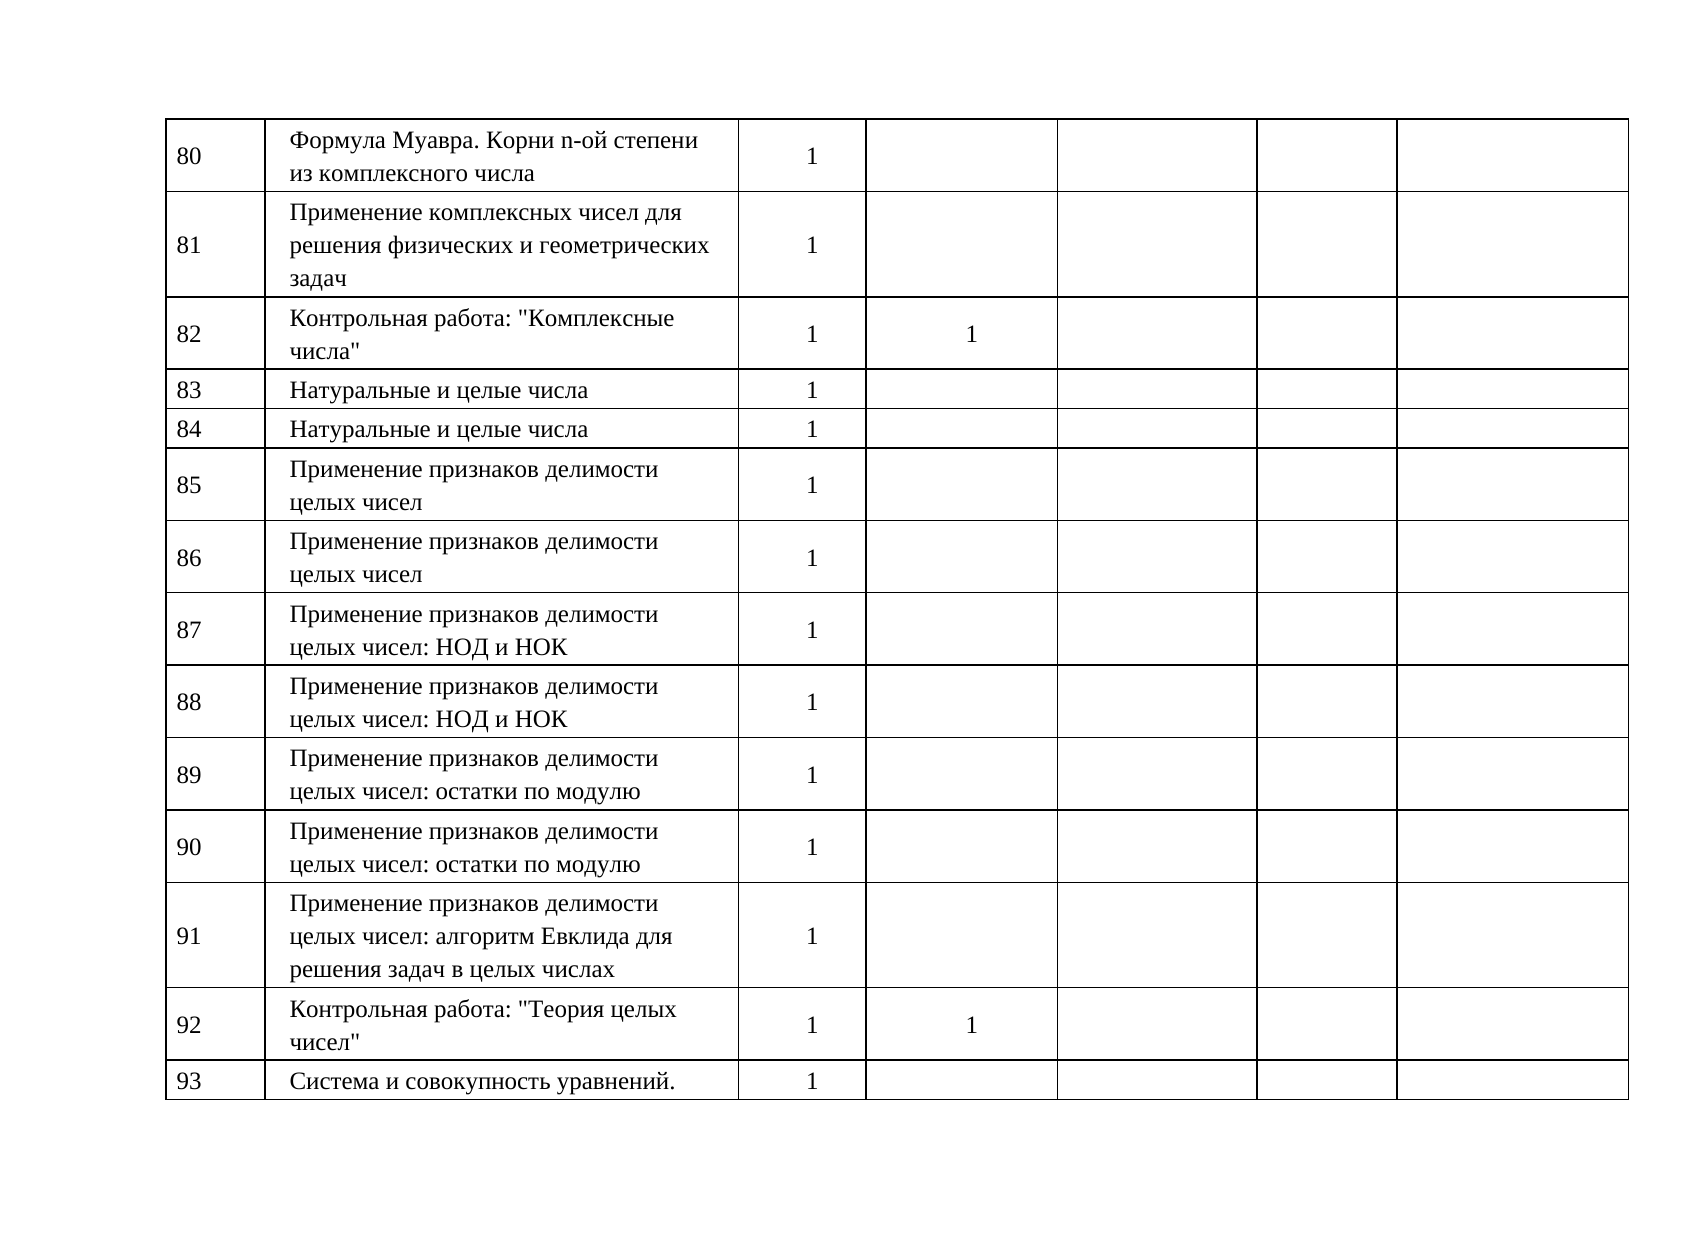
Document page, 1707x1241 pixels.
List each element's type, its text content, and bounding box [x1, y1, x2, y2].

table_cell Применение признаков делимости целых чисел: остатки по модулю [266, 811, 738, 881]
table_cell [1398, 593, 1628, 664]
table_cell [1258, 738, 1396, 809]
table_cell 90 [167, 811, 264, 881]
table_cell 82 [167, 298, 264, 368]
table_cell [1258, 298, 1396, 368]
table_cell 1 [739, 370, 865, 408]
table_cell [266, 120, 738, 191]
table_cell [1058, 120, 1256, 191]
table_cell [1258, 988, 1396, 1059]
table_cell [1058, 593, 1256, 664]
table_cell 81 [167, 192, 264, 296]
table_cell 1 [867, 298, 1057, 368]
table_cell 1 [739, 666, 865, 737]
table_cell [1398, 370, 1628, 408]
table_cell [1058, 449, 1256, 519]
table_cell 1 [739, 192, 865, 296]
table_cell [1258, 370, 1396, 408]
table_cell [1258, 666, 1396, 737]
table_cell [1058, 666, 1256, 737]
table_cell 93 [167, 1061, 264, 1099]
table_cell [1258, 120, 1396, 191]
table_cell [266, 1061, 738, 1099]
table_cell [1398, 521, 1628, 592]
table_cell Контрольная работа: "Теория целых чисел" [266, 988, 738, 1059]
table_cell 89 [167, 738, 264, 809]
table_cell 1 [739, 409, 865, 447]
table_cell [867, 370, 1057, 408]
table_cell 84 [167, 409, 264, 447]
table_cell 86 [167, 521, 264, 592]
table_cell [1258, 593, 1396, 664]
table_cell 1 [867, 988, 1057, 1059]
table_cell Применение признаков делимости целых чисел: НОД и НОК [266, 666, 738, 737]
table_cell Применение признаков делимости целых чисел: остатки по модулю [266, 738, 738, 809]
table_cell Применение признаков делимости целых чисел [266, 521, 738, 592]
table_cell [1258, 811, 1396, 881]
table_cell [1398, 409, 1628, 447]
table_cell Натуральные и целые числа [266, 409, 738, 447]
table_cell [867, 1061, 1057, 1099]
table_cell Контрольная работа: "Комплексные числа" [266, 298, 738, 368]
table_cell 83 [167, 370, 264, 408]
table_cell Применение признаков делимости целых чисел [266, 449, 738, 519]
table_cell 80 [167, 120, 264, 191]
table_cell 91 [167, 883, 264, 987]
table_cell [1258, 449, 1396, 519]
table_cell [1398, 988, 1628, 1059]
table_cell [867, 521, 1057, 592]
table_cell [1258, 883, 1396, 987]
table_cell 1 [739, 120, 865, 191]
table_cell [1398, 1061, 1628, 1099]
table_cell [1058, 370, 1256, 408]
table_cell 1 [739, 988, 865, 1059]
table_cell [867, 449, 1057, 519]
table_cell [1398, 738, 1628, 809]
table_cell 1 [739, 521, 865, 592]
table_cell [1398, 883, 1628, 987]
table_cell [867, 666, 1057, 737]
table_cell [867, 738, 1057, 809]
table_cell [1058, 192, 1256, 296]
table_cell 1 [739, 1061, 865, 1099]
table_cell [1398, 192, 1628, 296]
table_cell [867, 192, 1057, 296]
table_cell 1 [739, 298, 865, 368]
table_cell [867, 811, 1057, 881]
table_cell Натуральные и целые числа [266, 370, 738, 408]
table_cell 1 [739, 449, 865, 519]
table_cell [1058, 883, 1256, 987]
table_cell [1058, 521, 1256, 592]
table_cell 1 [739, 883, 865, 987]
table_cell [867, 120, 1057, 191]
table_cell [1058, 298, 1256, 368]
table_cell Применение признаков делимости целых чисел: НОД и НОК [266, 593, 738, 664]
table_cell [1398, 298, 1628, 368]
table_cell [1398, 666, 1628, 737]
table_cell [867, 883, 1057, 987]
table_cell 1 [739, 593, 865, 664]
table_cell 92 [167, 988, 264, 1059]
table_cell [867, 409, 1057, 447]
table_cell [1258, 1061, 1396, 1099]
table_cell [1398, 811, 1628, 881]
table_cell [1398, 120, 1628, 191]
table_cell [1058, 409, 1256, 447]
table_cell [1058, 738, 1256, 809]
table_cell [1058, 988, 1256, 1059]
table_cell 88 [167, 666, 264, 737]
table_cell Применение признаков делимости целых чисел: алгоритм Евклида для решения задач в целых числах [266, 883, 738, 987]
table_cell 1 [739, 738, 865, 809]
table_cell [1258, 192, 1396, 296]
table_cell [1398, 449, 1628, 519]
table_cell 85 [167, 449, 264, 519]
table_cell Применение комплексных чисел для решения физических и геометрических задач [266, 192, 738, 296]
table_cell [1258, 409, 1396, 447]
table_cell 1 [739, 811, 865, 881]
table_cell [1058, 1061, 1256, 1099]
table_cell 87 [167, 593, 264, 664]
table_cell [1258, 521, 1396, 592]
table_cell [867, 593, 1057, 664]
table_cell [1058, 811, 1256, 881]
